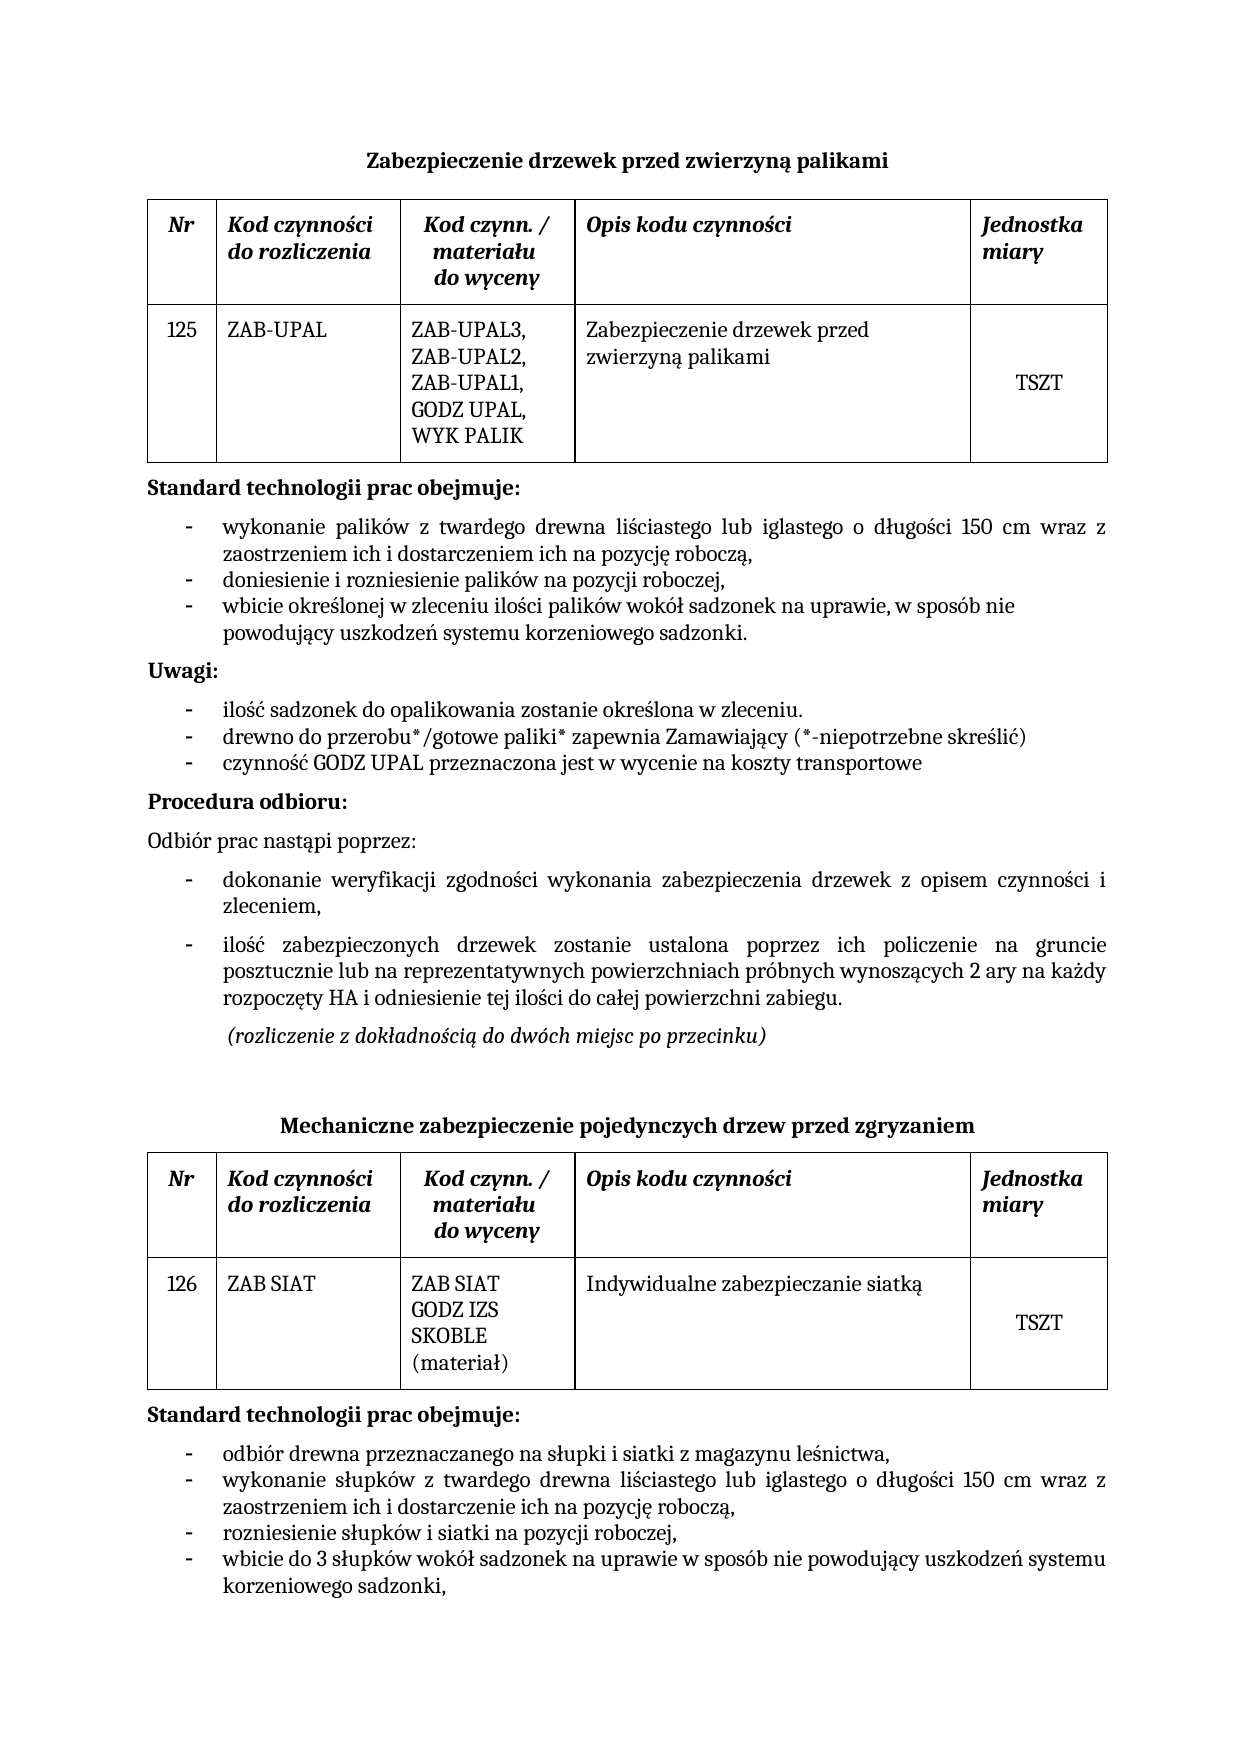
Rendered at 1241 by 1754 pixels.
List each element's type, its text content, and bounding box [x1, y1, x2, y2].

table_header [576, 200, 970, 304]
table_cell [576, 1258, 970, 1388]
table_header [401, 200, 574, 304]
text Uwagi: [148, 658, 1107, 684]
list ilość zabezpieczonych drzewek zostanie ustalona poprzez ich policzenie na gruncie posztucznie lub na reprezentatywnych powierzchniach próbnych wynoszących 2 ary na każdy rozpoczęty HA i odniesienie tej ilości do całej powierzchni zabiegu. [185, 932, 1107, 1011]
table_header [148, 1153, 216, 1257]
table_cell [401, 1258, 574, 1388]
list ilość sadzonek do opalikowania zostanie określona w zleceniu. [185, 697, 1107, 723]
text Procedura odbioru: [148, 789, 1107, 815]
text Zabezpieczenie drzewek przed zwierzyną palikami [148, 148, 1107, 174]
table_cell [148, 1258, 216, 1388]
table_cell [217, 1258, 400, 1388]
text Standard technologii prac obejmuje: [148, 1402, 1107, 1428]
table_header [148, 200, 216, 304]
text Standard technologii prac obejmuje: [148, 475, 1107, 501]
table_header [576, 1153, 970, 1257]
list czynność GODZ UPAL przeznaczona jest w wycenie na koszty transportowe [185, 750, 1107, 776]
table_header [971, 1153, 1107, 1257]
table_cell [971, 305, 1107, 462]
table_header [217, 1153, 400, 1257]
text (rozliczenie z dokładnością do dwóch miejsc po przecinku) [148, 1023, 1107, 1049]
list drewno do przerobu*/gotowe paliki* zapewnia Zamawiający (*-niepotrzebne skreślić) [185, 723, 1107, 750]
list wykonanie palików z twardego drewna liściastego lub iglastego o długości 150 cm wraz z zaostrzeniem ich i dostarczeniem ich na pozycję roboczą, [185, 514, 1107, 567]
list wbicie określonej w zleceniu ilości palików wokół sadzonek na uprawie, w sposób nie powodujący uszkodzeń systemu korzeniowego sadzonki. [185, 593, 1107, 646]
list odbiór drewna przeznaczanego na słupki i siatki z magazynu leśnictwa, [185, 1441, 1107, 1467]
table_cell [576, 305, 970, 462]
list wykonanie słupków z twardego drewna liściastego lub iglastego o długości 150 cm wraz z zaostrzeniem ich i dostarczenie ich na pozycję roboczą, [185, 1467, 1107, 1520]
text Mechaniczne zabezpieczenie pojedynczych drzew przed zgryzaniem [148, 1113, 1107, 1139]
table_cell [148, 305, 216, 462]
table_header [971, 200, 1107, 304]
list rozniesienie słupków i siatki na pozycji roboczej, [185, 1520, 1107, 1546]
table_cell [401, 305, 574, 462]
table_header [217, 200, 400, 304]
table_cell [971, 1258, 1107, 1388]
list doniesienie i rozniesienie palików na pozycji roboczej, [185, 567, 1107, 593]
list wbicie do 3 słupków wokół sadzonek na uprawie w sposób nie powodujący uszkodzeń systemu korzeniowego sadzonki, [185, 1546, 1107, 1599]
text Odbiór prac nastąpi poprzez: [148, 827, 1107, 854]
list dokonanie weryfikacji zgodności wykonania zabezpieczenia drzewek z opisem czynności i zleceniem, [185, 866, 1107, 919]
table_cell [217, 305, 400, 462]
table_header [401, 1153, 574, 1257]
